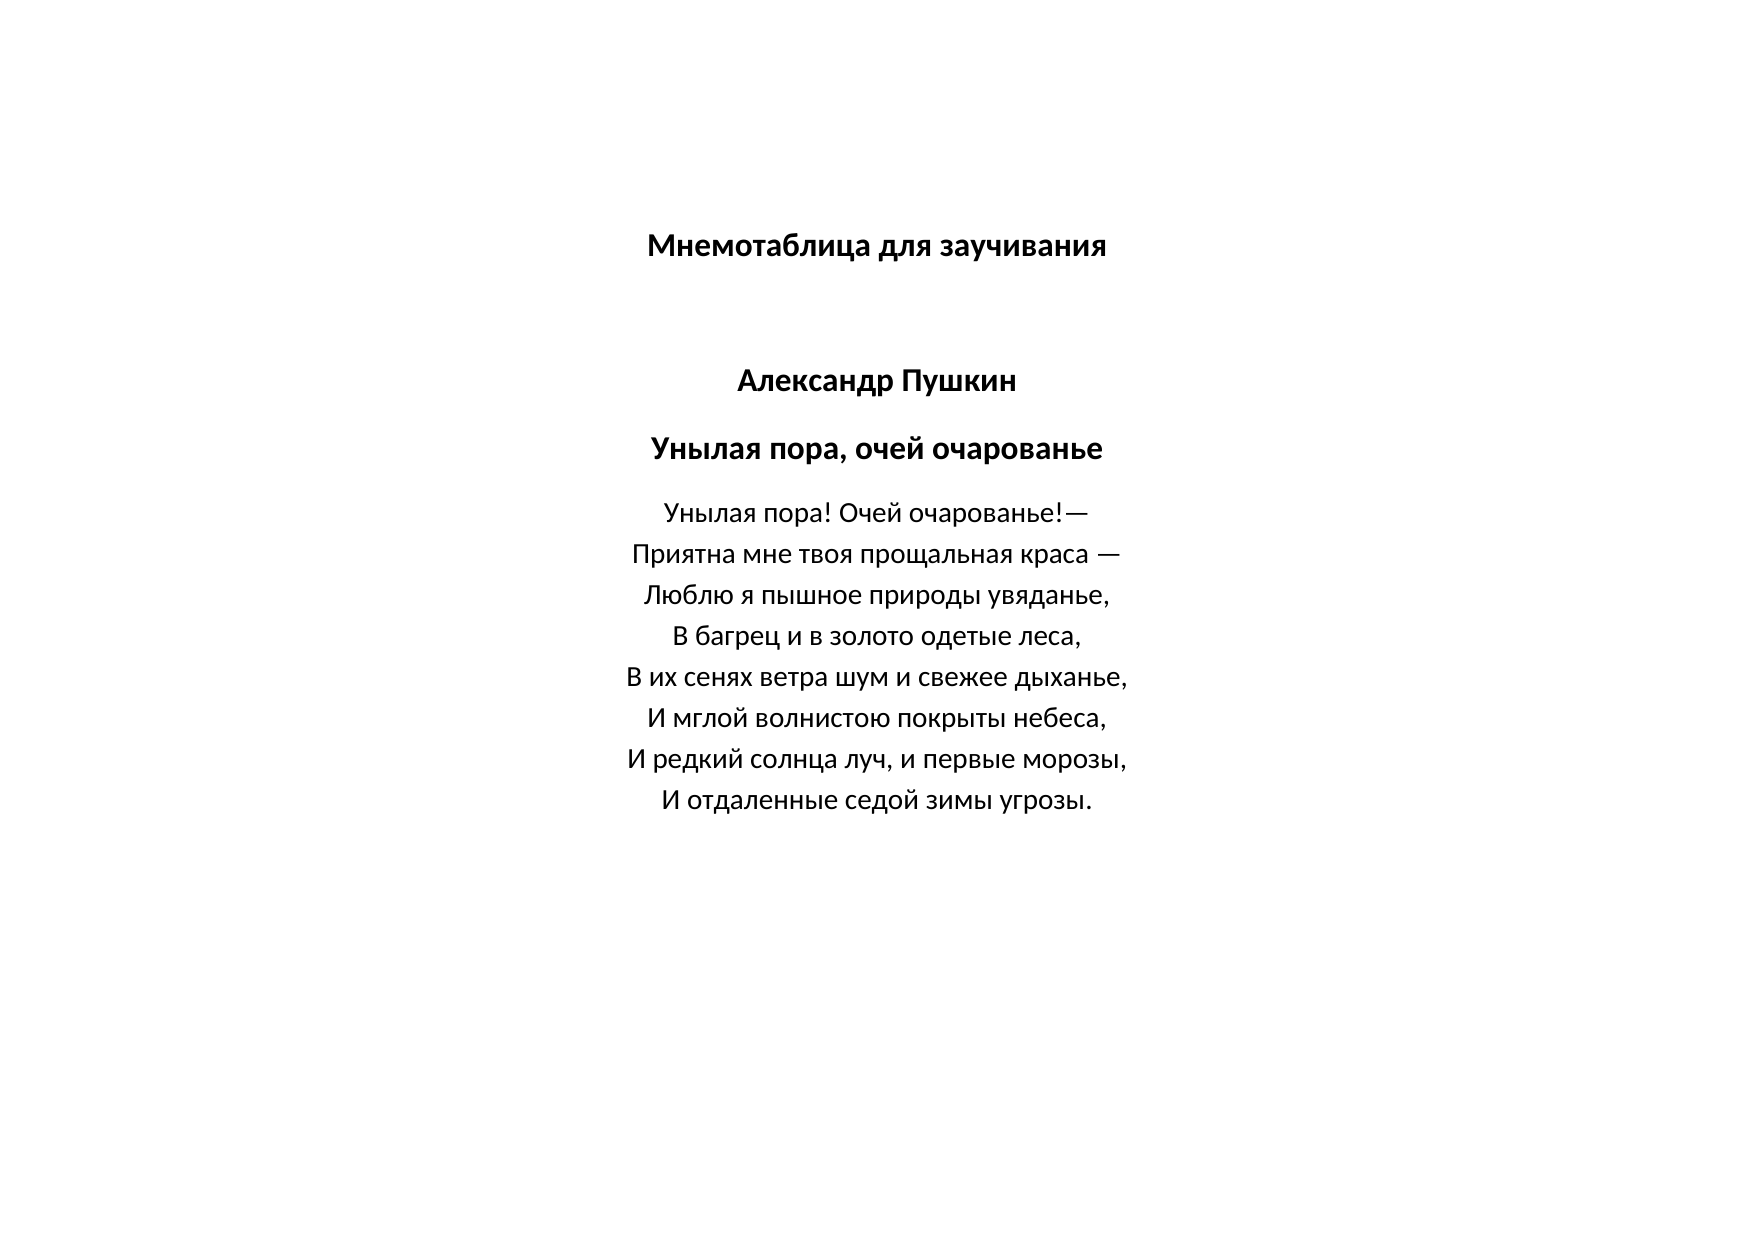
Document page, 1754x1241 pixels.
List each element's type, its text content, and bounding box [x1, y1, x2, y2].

text Мнемотаблица для заучивания [118, 224, 1636, 264]
text Приятна мне твоя прощальная краса — Люблю я пышное природы увяданье, В багрец и в золото одетые леса, В их сенях ветра шум и свежее дыханье, И мглой волнистою покрыты небеса, И редкий солнца луч, и первые морозы, И отдаленные седой зимы угрозы. [118, 535, 1636, 816]
text Александр Пушкин [118, 359, 1636, 400]
text Унылая пора! Очей очарованье!— [118, 494, 1636, 530]
text Унылая пора, очей очарованье [118, 427, 1636, 467]
